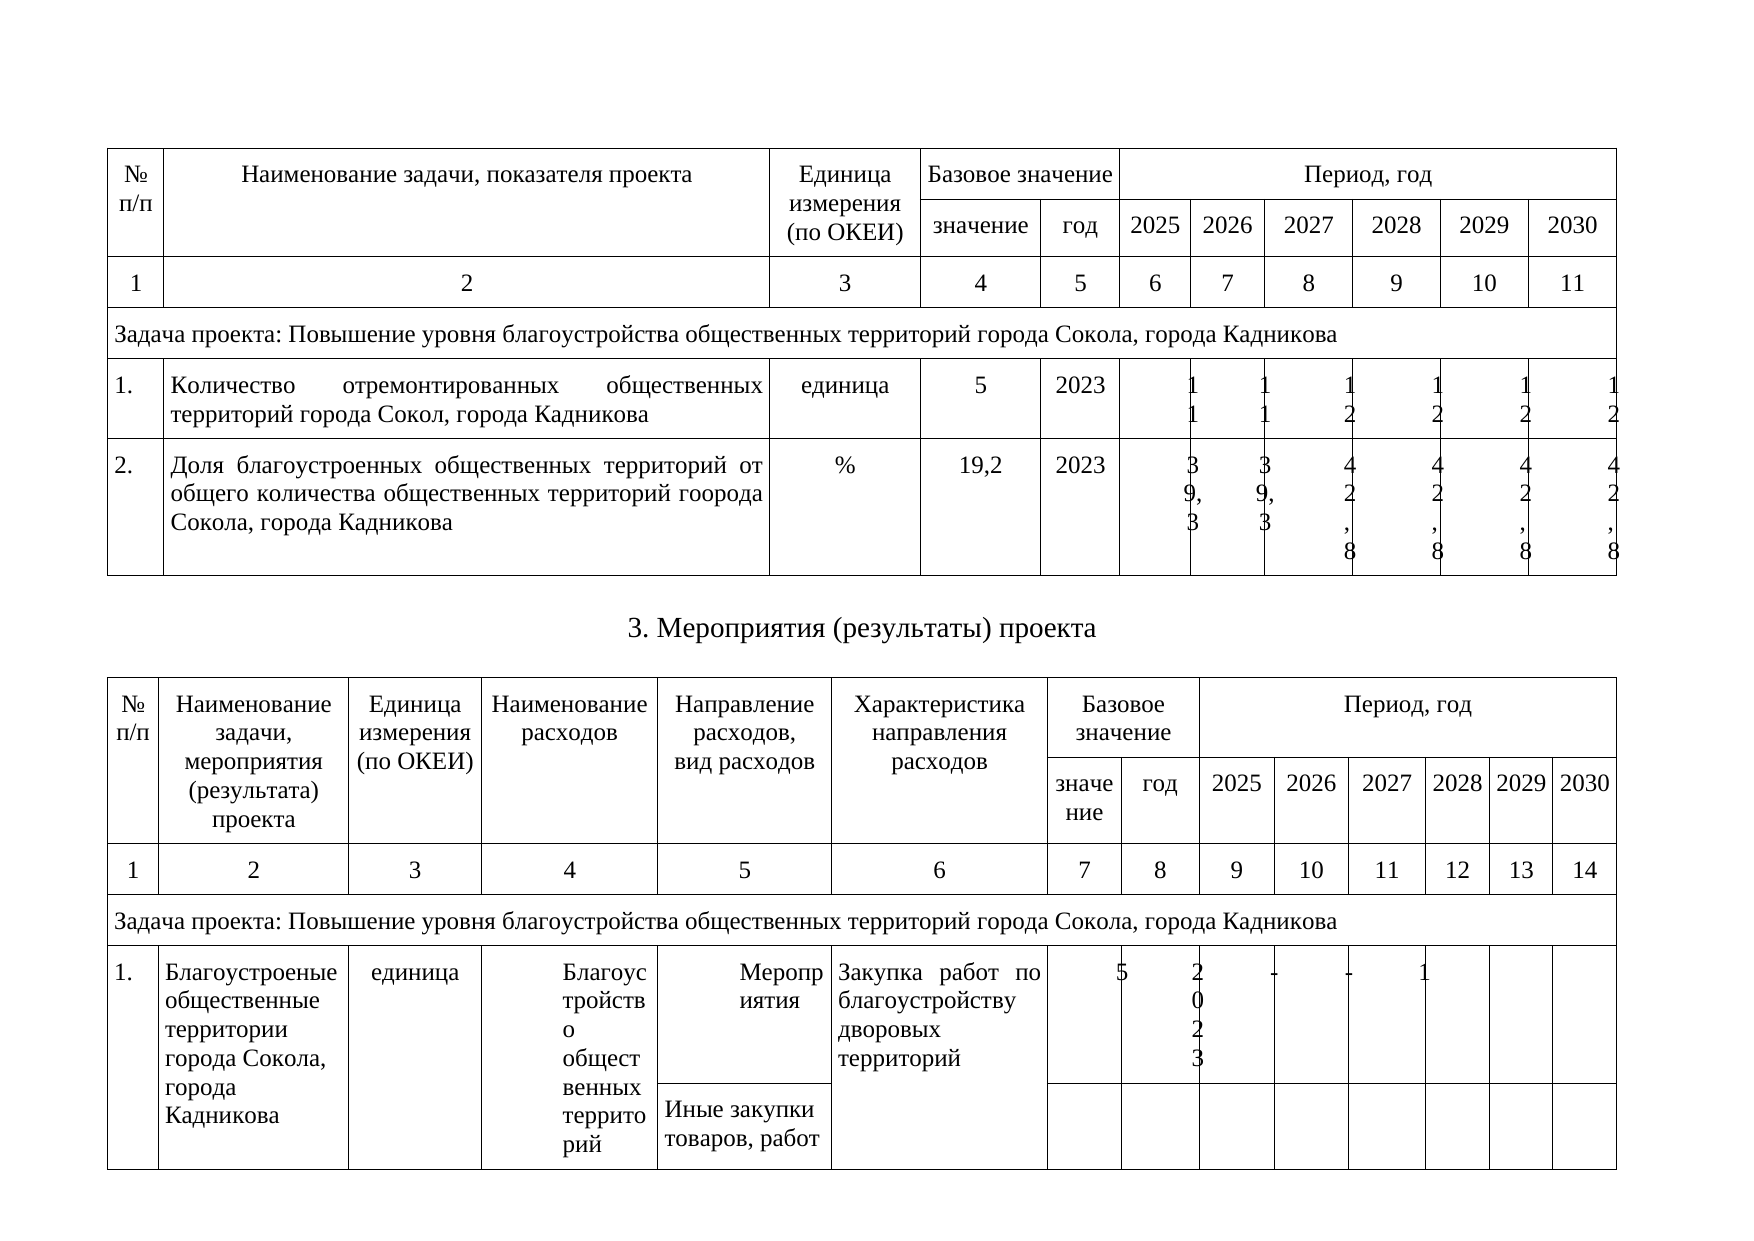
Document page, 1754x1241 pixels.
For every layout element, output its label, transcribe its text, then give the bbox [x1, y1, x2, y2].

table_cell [658, 1084, 831, 1169]
table_cell значение [921, 200, 1040, 256]
table_cell 42,8 [1265, 439, 1352, 575]
table_cell 2023 [1122, 946, 1199, 1082]
table_header Базовое значение [921, 149, 1119, 199]
table_cell 2026 [1275, 758, 1348, 843]
table_header Единица измерения (по ОКЕИ) [770, 149, 920, 256]
table_cell 12 [1426, 844, 1489, 894]
table_cell [1426, 1084, 1489, 1169]
table_cell 2030 [1529, 200, 1616, 256]
table_cell 7 [1048, 844, 1121, 894]
table_cell Задача проекта: Повышение уровня благоустройства общественных территорий города Сокола, города Кадникова [108, 308, 1616, 358]
table_cell [1122, 1084, 1199, 1169]
table_cell 5 [1041, 257, 1119, 307]
table_cell - [1275, 946, 1348, 1082]
table_cell 4 [482, 844, 657, 894]
table_cell 9 [1200, 844, 1274, 894]
table_cell 11 [1349, 844, 1425, 894]
table_header № п/п [108, 149, 163, 256]
table_cell 12 [1529, 359, 1616, 438]
table_cell 4 [921, 257, 1040, 307]
table_cell 6 [832, 844, 1047, 894]
table_cell 39,3 [1120, 439, 1190, 575]
table_cell год [1122, 758, 1199, 843]
table_header Наименование задачи, показателя проекта [164, 149, 769, 256]
table_cell 5 [658, 844, 831, 894]
table_cell [1048, 1084, 1121, 1169]
table_cell год [1041, 200, 1119, 256]
table_cell 7 [1191, 257, 1264, 307]
table_cell 10 [1275, 844, 1348, 894]
table_cell значение [1048, 758, 1121, 843]
table_cell 11 [1529, 257, 1616, 307]
table_header Наименование задачи, мероприятия (результата) проекта [159, 678, 348, 843]
table_cell Закупка работ по благоустройству дворовых территорий [832, 946, 1047, 1169]
table_cell % [770, 439, 920, 575]
table_cell единица [770, 359, 920, 438]
table_header № п/п [108, 678, 158, 843]
table_cell 2026 [1191, 200, 1264, 256]
table_header Базовое значение [1048, 678, 1199, 757]
table_cell Доля благоустроенных общественных территорий от общего количества общественных территорий гоорода Сокола, города Кадникова [164, 439, 769, 575]
table_cell 2030 [1553, 758, 1616, 843]
table_cell единица [349, 946, 481, 1169]
table_cell 3 [349, 844, 481, 894]
table_cell 14 [1553, 844, 1616, 894]
table_cell Благоустройство общественныхтерриторий города Сокола, города Кадникова [482, 946, 657, 1169]
table_cell 2025 [1120, 200, 1190, 256]
table_cell 42,8 [1441, 439, 1528, 575]
table_cell 9 [1353, 257, 1440, 307]
table_cell - [1200, 946, 1274, 1082]
table_cell 3 [770, 257, 920, 307]
table_cell 2023 [1041, 439, 1119, 575]
table_cell 42,8 [1353, 439, 1440, 575]
table_cell [1490, 1084, 1552, 1169]
table_cell [1553, 1084, 1616, 1169]
table_cell 2. [108, 439, 163, 575]
table_cell 13 [1490, 844, 1552, 894]
table_cell 2028 [1426, 758, 1489, 843]
table_cell 2027 [1265, 200, 1352, 256]
table_cell [1349, 1084, 1425, 1169]
table_header Единица измерения (по ОКЕИ) [349, 678, 481, 843]
table_cell 2029 [1441, 200, 1528, 256]
table_cell 2023 [1041, 359, 1119, 438]
table_cell 1. [108, 359, 163, 438]
table_cell 1 [108, 844, 158, 894]
table_cell 1. [108, 946, 158, 1169]
table_cell 1 [108, 257, 163, 307]
table_cell Количество отремонтированных общественных территорий города Сокол, города Кадникова [164, 359, 769, 438]
table_cell 8 [1265, 257, 1352, 307]
table_cell - [1426, 946, 1489, 1082]
table_header Период, год [1120, 149, 1616, 199]
table_cell 5 [1048, 946, 1121, 1082]
text 3. Мероприятия (результаты) проекта [89, 610, 1635, 643]
table_cell 2028 [1353, 200, 1440, 256]
table_header Характеристика направления расходов [832, 678, 1047, 843]
table_cell Мероприятия [658, 946, 831, 1082]
table_cell 11 [1191, 359, 1264, 438]
table_cell [1275, 1084, 1348, 1169]
table_cell 2029 [1490, 758, 1552, 843]
table_cell 2 [164, 257, 769, 307]
table_cell 11 [1120, 359, 1190, 438]
table_cell 8 [1122, 844, 1199, 894]
table_cell [1200, 1084, 1274, 1169]
table_header Наименование расходов [482, 678, 657, 843]
table_cell - [1490, 946, 1552, 1082]
table_cell 6 [1120, 257, 1190, 307]
table_cell 12 [1265, 359, 1352, 438]
table_cell 19,2 [921, 439, 1040, 575]
table_cell 12 [1441, 359, 1528, 438]
table_cell 2 [159, 844, 348, 894]
table_cell 10 [1441, 257, 1528, 307]
table_cell - [1553, 946, 1616, 1082]
table_cell 42,8 [1529, 439, 1616, 575]
table_cell 12 [1353, 359, 1440, 438]
table_cell 2025 [1200, 758, 1274, 843]
table_cell 5 [921, 359, 1040, 438]
table_cell 39,3 [1191, 439, 1264, 575]
table_cell Задача проекта: Повышение уровня благоустройства общественных территорий города Сокола, города Кадникова [108, 895, 1616, 945]
table_cell 1 [1349, 946, 1425, 1082]
table_cell Благоустроеные общественные территории города Сокола, города Кадникова [159, 946, 348, 1169]
table_cell 2027 [1349, 758, 1425, 843]
table_header Направление расходов, вид расходов [658, 678, 831, 843]
table_header Период, год [1200, 678, 1616, 757]
